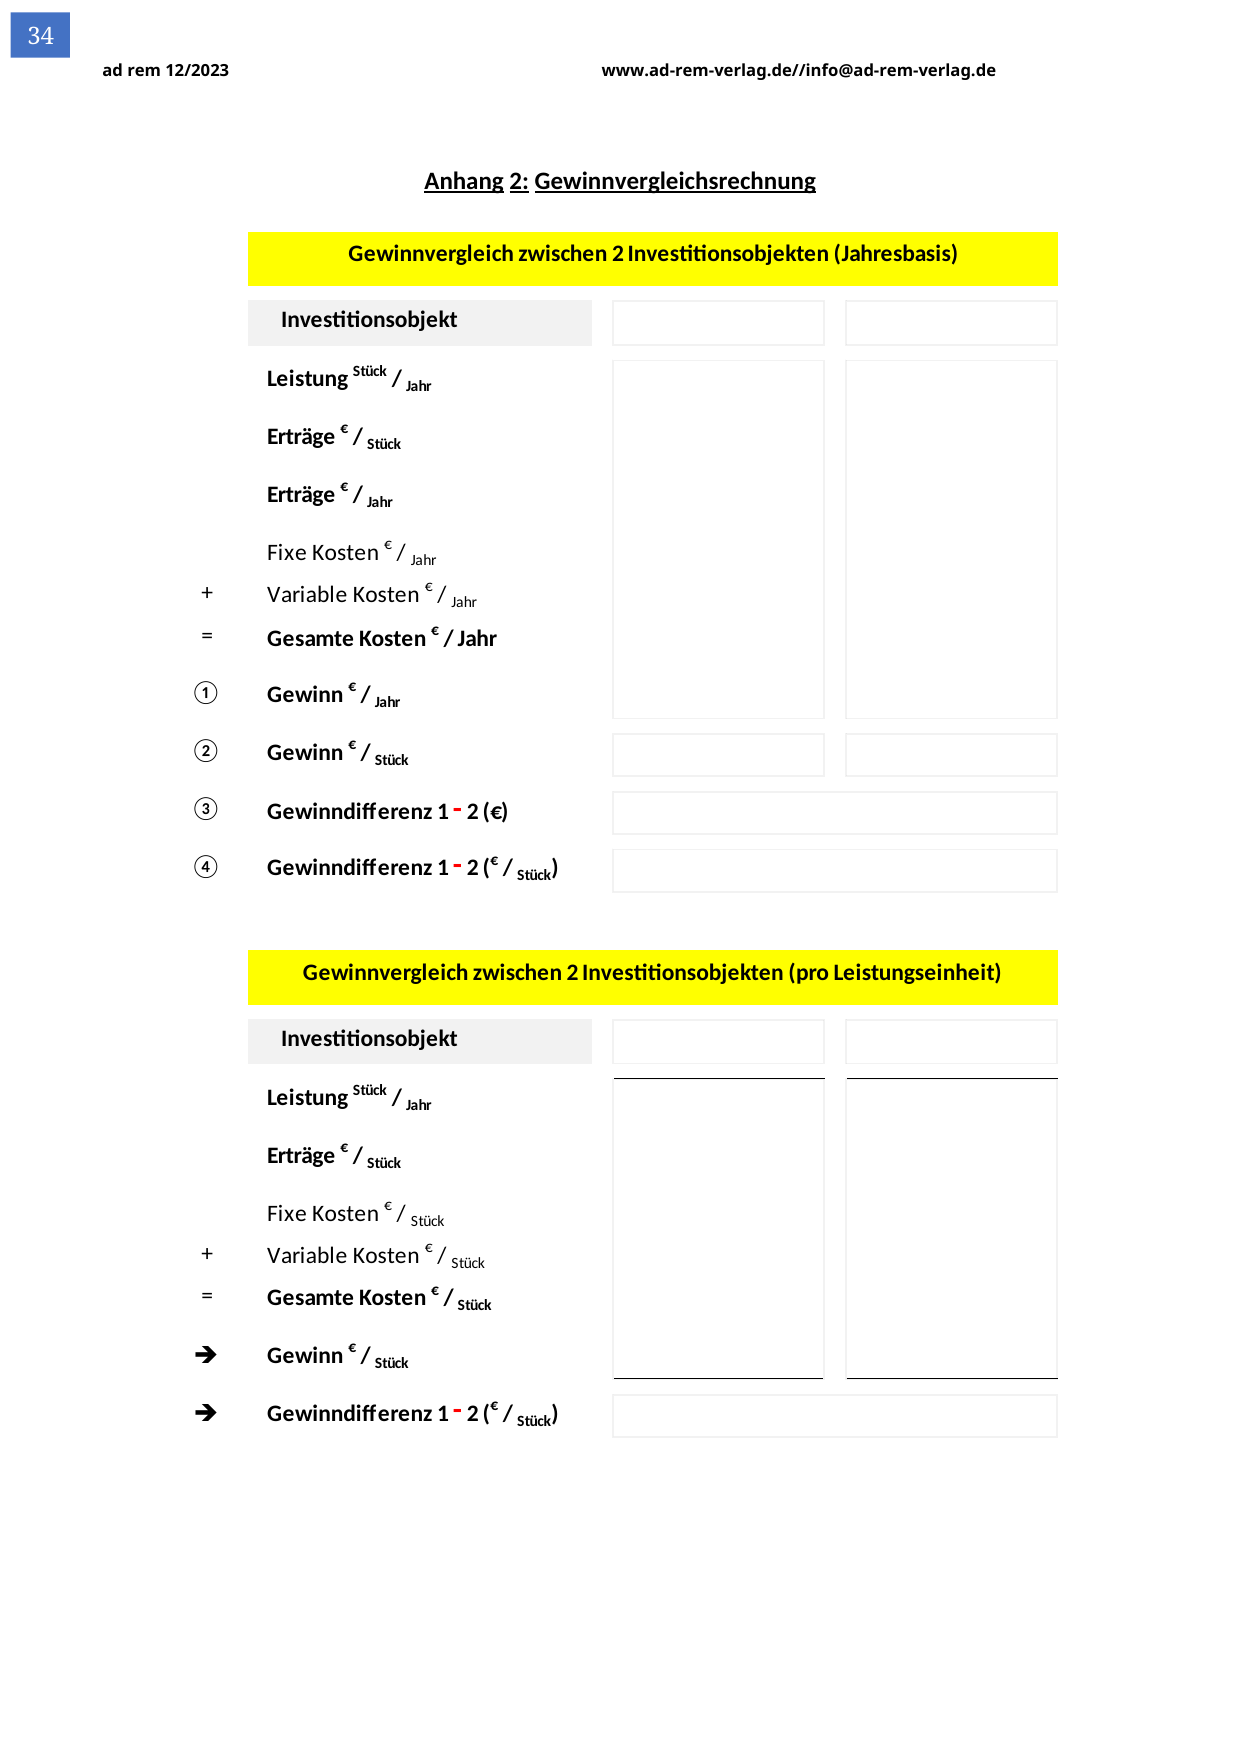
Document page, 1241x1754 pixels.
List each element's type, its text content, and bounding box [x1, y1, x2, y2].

text Anhang 2: Gewinnvergleichsrechnung [89, 165, 1152, 196]
